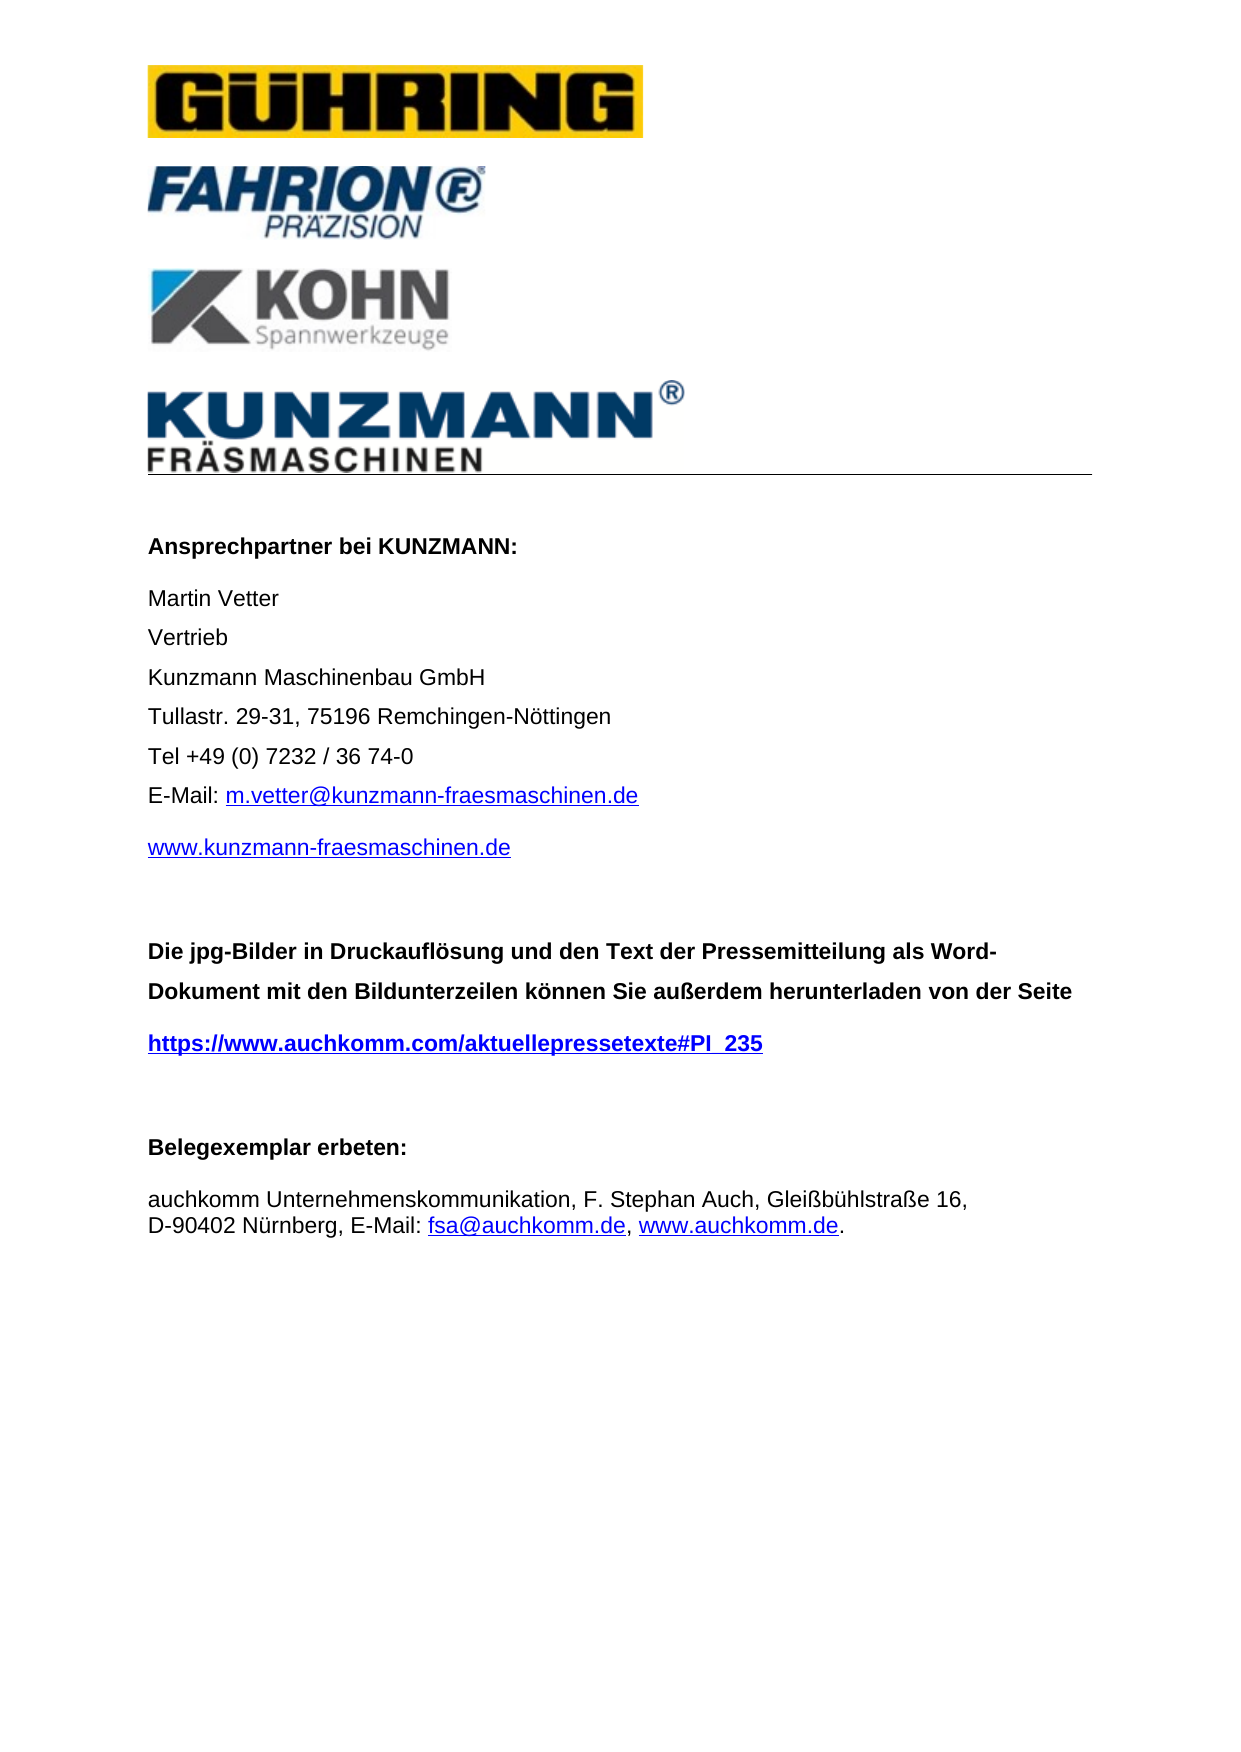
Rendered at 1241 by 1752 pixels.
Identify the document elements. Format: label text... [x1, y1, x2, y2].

text Ansprechpartner bei KUNZMANN: [148, 533, 1092, 559]
picture [147, 166, 486, 240]
picture [147, 65, 644, 138]
text Martin Vetter Vertrieb Kunzmann Maschinenbau GmbH Tullastr. 29-31, 75196 Remchingen-Nöttingen Tel +49 (0) 7232 / 36 74-0 E-Mail: m.vetter@kunzmann-fraesmaschinen.de [148, 585, 1092, 809]
text auchkomm Unternehmenskommunikation, F. Stephan Auch, Gleißbühlstraße 16, D-90402 Nürnberg, E-Mail: fsa@auchkomm.de, www.auchkomm.de. [148, 1186, 1092, 1238]
text www.kunzmann-fraesmaschinen.de [148, 834, 1092, 861]
text https://www.auchkomm.com/aktuellepressetexte#PI_235 [148, 1030, 1092, 1056]
picture [147, 380, 685, 473]
text Belegexemplar erbeten: [148, 1134, 1092, 1160]
text Die jpg-Bilder in Druckauflösung und den Text der Pressemitteilung als Word-Dokument mit den Bildunterzeilen können Sie außerdem herunterladen von der Seite [148, 938, 1092, 1004]
picture [147, 268, 453, 352]
